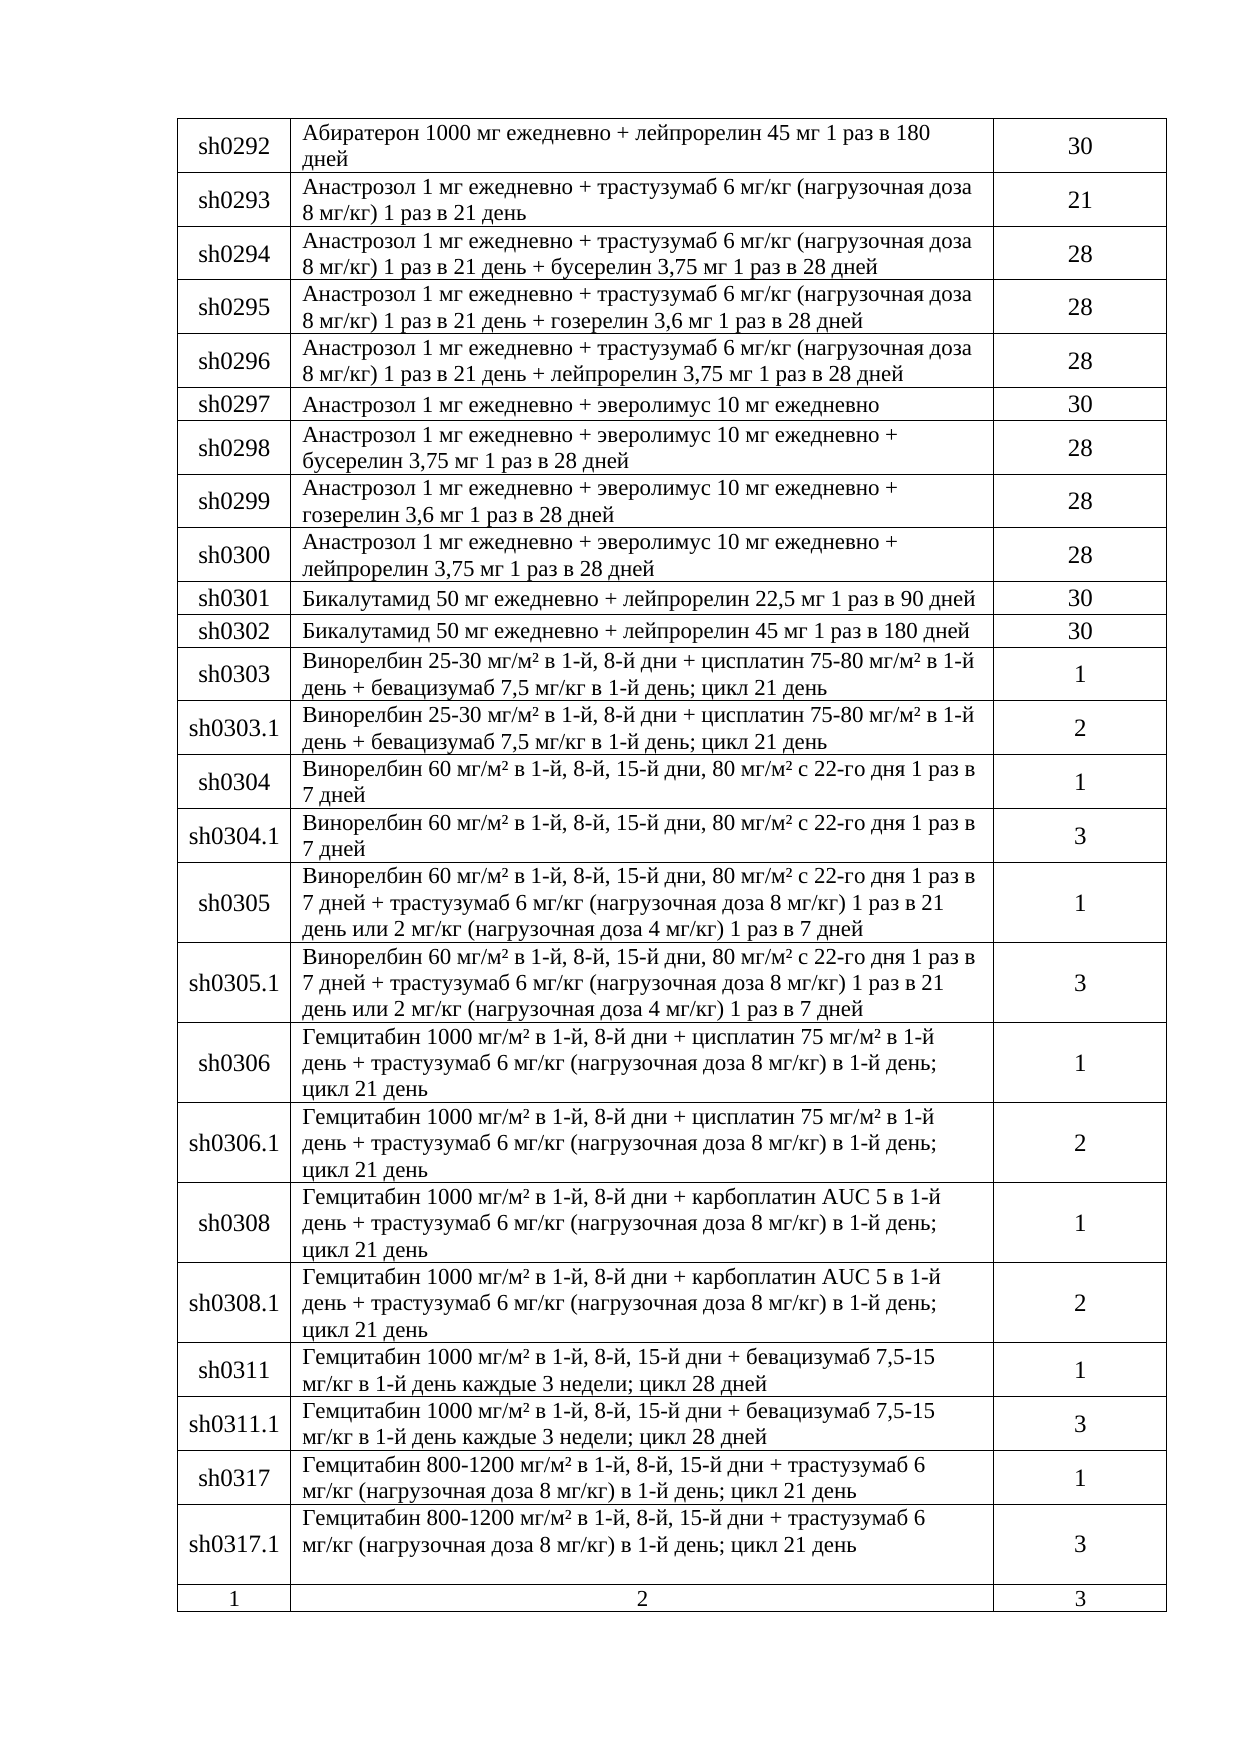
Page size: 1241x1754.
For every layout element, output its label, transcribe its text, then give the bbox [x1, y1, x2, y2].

table_cell 1 [994, 1451, 1166, 1503]
table_cell sh0298 [178, 421, 290, 473]
table_cell sh0300 [178, 528, 290, 581]
table_cell Винорелбин 60 мг/м² в 1-й, 8-й, 15-й дни, 80 мг/м² с 22-го дня 1 раз в 7 дней + трастузумаб 6 мг/кг (нагрузочная доза 8 мг/кг) 1 раз в 21 день или 2 мг/кг (нагрузочная доза 4 мг/кг) 1 раз в 7 дней [291, 863, 993, 942]
table_cell sh0303.1 [178, 701, 290, 754]
table_cell 3 [994, 1585, 1166, 1611]
table_cell sh0294 [178, 227, 290, 279]
table_cell 2 [994, 1263, 1166, 1342]
table_cell sh0292 [178, 119, 290, 172]
table_cell Гемцитабин 1000 мг/м² в 1-й, 8-й дни + карбоплатин AUC 5 в 1-й день + трастузумаб 6 мг/кг (нагрузочная доза 8 мг/кг) в 1-й день; цикл 21 день [291, 1183, 993, 1262]
table_cell Анастрозол 1 мг ежедневно + трастузумаб 6 мг/кг (нагрузочная доза 8 мг/кг) 1 раз в 21 день [291, 173, 993, 226]
table_cell sh0302 [178, 615, 290, 647]
table_cell Анастрозол 1 мг ежедневно + эверолимус 10 мг ежедневно [291, 388, 993, 420]
table_cell Винорелбин 60 мг/м² в 1-й, 8-й, 15-й дни, 80 мг/м² с 22-го дня 1 раз в 7 дней [291, 809, 993, 862]
table_cell sh0297 [178, 388, 290, 420]
table_cell Анастрозол 1 мг ежедневно + трастузумаб 6 мг/кг (нагрузочная доза 8 мг/кг) 1 раз в 21 день + гозерелин 3,6 мг 1 раз в 28 дней [291, 280, 993, 333]
table_cell sh0311 [178, 1343, 290, 1396]
table_cell 30 [994, 615, 1166, 647]
table_cell sh0301 [178, 582, 290, 614]
table_cell sh0317 [178, 1451, 290, 1503]
table_cell Анастрозол 1 мг ежедневно + трастузумаб 6 мг/кг (нагрузочная доза 8 мг/кг) 1 раз в 21 день + бусерелин 3,75 мг 1 раз в 28 дней [291, 227, 993, 279]
table_cell 28 [994, 475, 1166, 527]
table_cell sh0308 [178, 1183, 290, 1262]
table_cell 28 [994, 334, 1166, 387]
table_cell Анастрозол 1 мг ежедневно + эверолимус 10 мг ежедневно + бусерелин 3,75 мг 1 раз в 28 дней [291, 421, 993, 473]
table_cell sh0317.1 [178, 1505, 290, 1583]
table_cell sh0299 [178, 475, 290, 527]
table_cell Гемцитабин 800-1200 мг/м² в 1-й, 8-й, 15-й дни + трастузумаб 6 мг/кг (нагрузочная доза 8 мг/кг) в 1-й день; цикл 21 день [291, 1505, 993, 1583]
table_cell Винорелбин 25-30 мг/м² в 1-й, 8-й дни + цисплатин 75-80 мг/м² в 1-й день + бевацизумаб 7,5 мг/кг в 1-й день; цикл 21 день [291, 648, 993, 700]
table_cell Бикалутамид 50 мг ежедневно + лейпрорелин 45 мг 1 раз в 180 дней [291, 615, 993, 647]
table_cell 1 [994, 648, 1166, 700]
table_cell 28 [994, 421, 1166, 473]
table_cell 1 [994, 1343, 1166, 1396]
table_cell sh0304.1 [178, 809, 290, 862]
table_cell 30 [994, 119, 1166, 172]
table_cell Винорелбин 25-30 мг/м² в 1-й, 8-й дни + цисплатин 75-80 мг/м² в 1-й день + бевацизумаб 7,5 мг/кг в 1-й день; цикл 21 день [291, 701, 993, 754]
table_cell Гемцитабин 800-1200 мг/м² в 1-й, 8-й, 15-й дни + трастузумаб 6 мг/кг (нагрузочная доза 8 мг/кг) в 1-й день; цикл 21 день [291, 1451, 993, 1503]
table_cell 1 [994, 1183, 1166, 1262]
table_cell Анастрозол 1 мг ежедневно + эверолимус 10 мг ежедневно + лейпрорелин 3,75 мг 1 раз в 28 дней [291, 528, 993, 581]
table_cell 3 [994, 1397, 1166, 1450]
table_cell 3 [994, 943, 1166, 1022]
table_cell 1 [178, 1585, 290, 1611]
table_cell Винорелбин 60 мг/м² в 1-й, 8-й, 15-й дни, 80 мг/м² с 22-го дня 1 раз в 7 дней + трастузумаб 6 мг/кг (нагрузочная доза 8 мг/кг) 1 раз в 21 день или 2 мг/кг (нагрузочная доза 4 мг/кг) 1 раз в 7 дней [291, 943, 993, 1022]
table_cell sh0304 [178, 755, 290, 808]
table_cell Анастрозол 1 мг ежедневно + трастузумаб 6 мг/кг (нагрузочная доза 8 мг/кг) 1 раз в 21 день + лейпрорелин 3,75 мг 1 раз в 28 дней [291, 334, 993, 387]
table_cell 30 [994, 388, 1166, 420]
table_cell Гемцитабин 1000 мг/м² в 1-й, 8-й, 15-й дни + бевацизумаб 7,5-15 мг/кг в 1-й день каждые 3 недели; цикл 28 дней [291, 1397, 993, 1450]
table_cell sh0311.1 [178, 1397, 290, 1450]
table_cell 3 [994, 1505, 1166, 1583]
table_cell Гемцитабин 1000 мг/м² в 1-й, 8-й, 15-й дни + бевацизумаб 7,5-15 мг/кг в 1-й день каждые 3 недели; цикл 28 дней [291, 1343, 993, 1396]
table_cell sh0303 [178, 648, 290, 700]
table_cell 3 [994, 809, 1166, 862]
table_cell Гемцитабин 1000 мг/м² в 1-й, 8-й дни + цисплатин 75 мг/м² в 1-й день + трастузумаб 6 мг/кг (нагрузочная доза 8 мг/кг) в 1-й день; цикл 21 день [291, 1023, 993, 1102]
table_cell Абиратерон 1000 мг ежедневно + лейпрорелин 45 мг 1 раз в 180 дней [291, 119, 993, 172]
table_cell 1 [994, 755, 1166, 808]
table_cell 1 [994, 863, 1166, 942]
table_cell 28 [994, 227, 1166, 279]
table_cell 2 [291, 1585, 993, 1611]
table_cell Винорелбин 60 мг/м² в 1-й, 8-й, 15-й дни, 80 мг/м² с 22-го дня 1 раз в 7 дней [291, 755, 993, 808]
table_cell sh0305 [178, 863, 290, 942]
table_cell Гемцитабин 1000 мг/м² в 1-й, 8-й дни + цисплатин 75 мг/м² в 1-й день + трастузумаб 6 мг/кг (нагрузочная доза 8 мг/кг) в 1-й день; цикл 21 день [291, 1103, 993, 1182]
table_cell sh0306 [178, 1023, 290, 1102]
table_cell 21 [994, 173, 1166, 226]
table_cell 30 [994, 582, 1166, 614]
table_cell sh0305.1 [178, 943, 290, 1022]
table_cell 28 [994, 280, 1166, 333]
table_cell sh0308.1 [178, 1263, 290, 1342]
table_cell Анастрозол 1 мг ежедневно + эверолимус 10 мг ежедневно + гозерелин 3,6 мг 1 раз в 28 дней [291, 475, 993, 527]
table_cell Бикалутамид 50 мг ежедневно + лейпрорелин 22,5 мг 1 раз в 90 дней [291, 582, 993, 614]
table_cell 1 [994, 1023, 1166, 1102]
table_cell sh0295 [178, 280, 290, 333]
table_cell sh0296 [178, 334, 290, 387]
table_cell 2 [994, 1103, 1166, 1182]
table_cell sh0293 [178, 173, 290, 226]
table_cell 28 [994, 528, 1166, 581]
table_cell 2 [994, 701, 1166, 754]
table_cell Гемцитабин 1000 мг/м² в 1-й, 8-й дни + карбоплатин AUC 5 в 1-й день + трастузумаб 6 мг/кг (нагрузочная доза 8 мг/кг) в 1-й день; цикл 21 день [291, 1263, 993, 1342]
table_cell sh0306.1 [178, 1103, 290, 1182]
